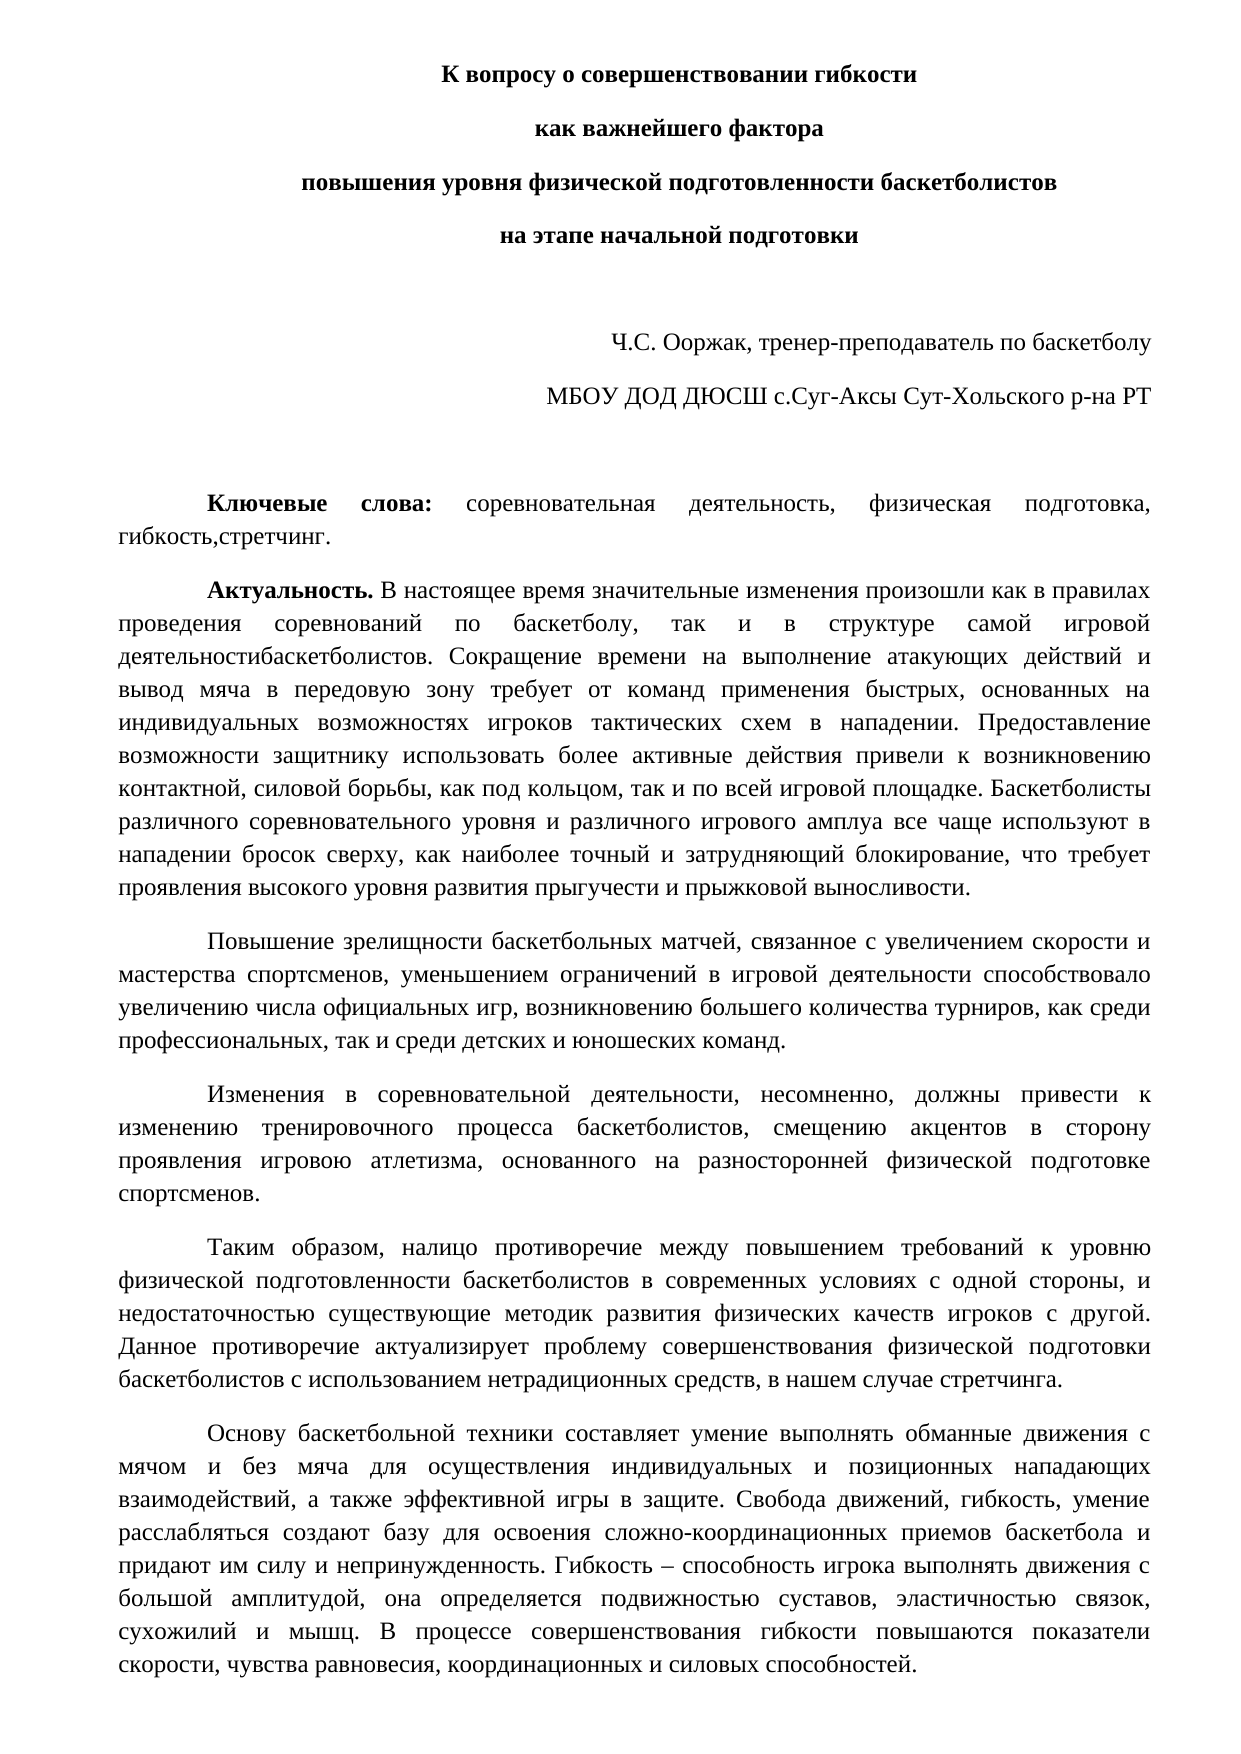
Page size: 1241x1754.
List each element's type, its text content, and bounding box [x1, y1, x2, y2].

text Ключевые слова: соревновательная деятельность, физическая подготовка, гибкость,стретчинг. [118, 488, 1152, 550]
text МБОУ ДОД ДЮСШ с.Суг-Аксы Сут-Хольского р-на РТ [118, 381, 1152, 410]
text Изменения в соревновательной деятельности, несомненно, должны привести к изменению тренировочного процесса баскетболистов, смещению акцентов в сторону проявления игровою атлетизма, основанного на разносторонней физической подготовке спортсменов. [118, 1079, 1152, 1207]
text повышения уровня физической подготовленности баскетболистов [118, 167, 1152, 196]
text как важнейшего фактора [118, 113, 1152, 142]
text Ч.С. Ооржак, тренер-преподаватель по баскетболу [118, 327, 1152, 356]
text Актуальность. В настоящее время значительные изменения произошли как в правилах проведения соревнований по баскетболу, так и в структуре самой игровой деятельностибаскетболистов. Сокращение времени на выполнение атакующих действий и вывод мяча в передовую зону требует от команд применения быстрых, основанных на индивидуальных возможностях игроков тактических схем в нападении. Предоставление возможности защитнику использовать более активные действия привели к возникновению контактной, силовой борьбы, как под кольцом, так и по всей игровой площадке. Баскетболисты различного соревновательного уровня и различного игрового амплуа все чаще используют в нападении бросок сверху, как наиболее точный и затрудняющий блокирование, что требует проявления высокого уровня развития прыгучести и прыжковой выносливости. [118, 575, 1152, 901]
text К вопросу о совершенствовании гибкости [118, 59, 1152, 88]
text Повышение зрелищности баскетбольных матчей, связанное с увеличением скорости и мастерства спортсменов, уменьшением ограничений в игровой деятельности способствовало увеличению числа официальных игр, возникновению большего количества турниров, как среди профессиональных, так и среди детских и юношеских команд. [118, 926, 1152, 1054]
text на этапе начальной подготовки [118, 221, 1152, 249]
text Основу баскетбольной техники составляет умение выполнять обманные движения с мячом и без мяча для осуществления индивидуальных и позиционных нападающих взаимодействий, а также эффективной игры в защите. Свобода движений, гибкость, умение расслабляться создают базу для освоения сложно-координационных приемов баскетбола и придают им силу и непринужденность. Гибкость – способность игрока выполнять движения с большой амплитудой, она определяется подвижностью суставов, эластичностью связок, сухожилий и мышц. В процессе совершенствования гибкости повышаются показатели скорости, чувства равновесия, координационных и силовых способностей. [118, 1418, 1152, 1678]
text Таким образом, налицо противоречие между повышением требований к уровню физической подготовленности баскетболистов в современных условиях с одной стороны, и недостаточностью существующие методик развития физических качеств игроков с другой. Данное противоречие актуализирует проблему совершенствования физической подготовки баскетболистов с использованием нетрадиционных средств, в нашем случае стретчинга. [118, 1232, 1152, 1393]
